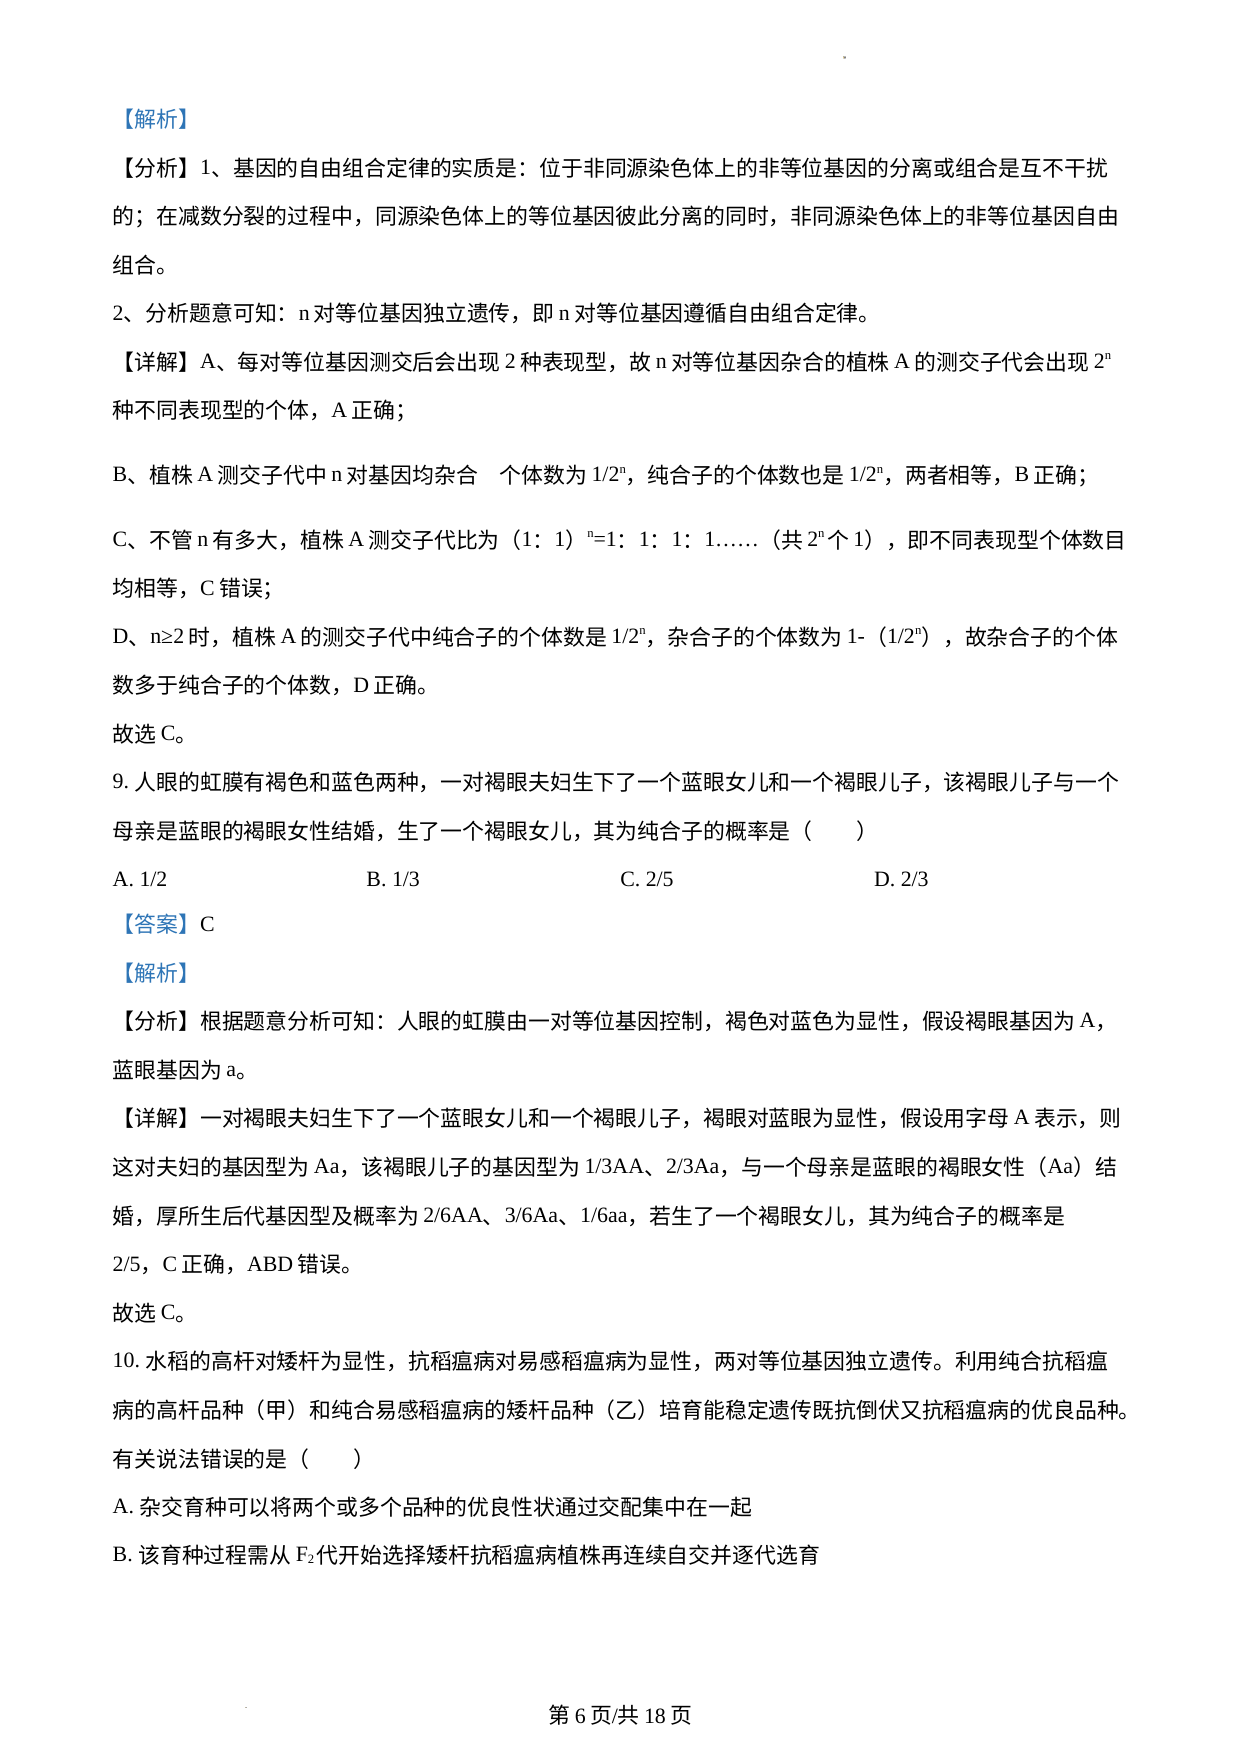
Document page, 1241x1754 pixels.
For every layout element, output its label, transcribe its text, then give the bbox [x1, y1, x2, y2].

text B. 该育种过程需从F2代开始选择矮杆抗稻瘟病植株再连续自交并逐代选育 [112, 1538, 1128, 1570]
text B、植株A测交子代中n对基因均杂合个体数为1/2n，纯合子的个体数也是1/2n，两者相等，B正确； [112, 441, 1128, 506]
text 【分析】根据题意分析可知：人眼的虹膜由一对等位基因控制，褐色对蓝色为显性，假设褐眼基因为A，蓝眼基因为a。 [112, 1004, 1128, 1085]
text 故选C。 [112, 1295, 1128, 1328]
text 【详解】一对褐眼夫妇生下了一个蓝眼女儿和一个褐眼儿子，褐眼对蓝眼为显性，假设用字母A表示，则这对夫妇的基因型为Aa，该褐眼儿子的基因型为1/3AA、2/3Aa，与一个母亲是蓝眼的褐眼女性（Aa）结婚，厚所生后代基因型及概率为2/6AA、3/6Aa、1/6aa，若生了一个褐眼女儿，其为纯合子的概率是2/5，C正确，ABD错误。 [112, 1101, 1128, 1279]
text 【分析】1、基因的自由组合定律的实质是：位于非同源染色体上的非等位基因的分离或组合是互不干扰的；在减数分裂的过程中，同源染色体上的等位基因彼此分离的同时，非同源染色体上的非等位基因自由组合。 [112, 150, 1128, 280]
text C、不管n有多大，植株A测交子代比为（1：1）n=1：1：1：1……（共2n个1），即不同表现型个体数目均相等，C错误； [112, 522, 1128, 603]
text 【解析】 [112, 102, 1128, 134]
text A. 1/2 B. 1/3 C. 2/5 D. 2/3 [112, 862, 1128, 894]
text 【答案】C [112, 907, 1128, 939]
text D、n≥2时，植株A的测交子代中纯合子的个体数是1/2n，杂合子的个体数为1-（1/2n），故杂合子的个体数多于纯合子的个体数，D正确。 [112, 619, 1128, 701]
text 9. 人眼的虹膜有褐色和蓝色两种，一对褐眼夫妇生下了一个蓝眼女儿和一个褐眼儿子，该褐眼儿子与一个母亲是蓝眼的褐眼女性结婚，生了一个褐眼女儿，其为纯合子的概率是（ ） [112, 765, 1128, 846]
text 【解析】 [112, 955, 1128, 988]
text A. 杂交育种可以将两个或多个品种的优良性状通过交配集中在一起 [112, 1489, 1128, 1522]
text 故选C。 [112, 716, 1128, 749]
text 2、分析题意可知：n对等位基因独立遗传，即n对等位基因遵循自由组合定律。 [112, 296, 1128, 328]
text 【详解】A、每对等位基因测交后会出现2种表现型，故n对等位基因杂合的植株A的测交子代会出现2n种不同表现型的个体，A正确； [112, 344, 1128, 426]
text 10. 水稻的高杆对矮杆为显性，抗稻瘟病对易感稻瘟病为显性，两对等位基因独立遗传。利用纯合抗稻瘟病的高杆品种（甲）和纯合易感稻瘟病的矮杆品种（乙）培育能稳定遗传既抗倒伏又抗稻瘟病的优良品种。有关说法错误的是（ ） [112, 1344, 1128, 1474]
